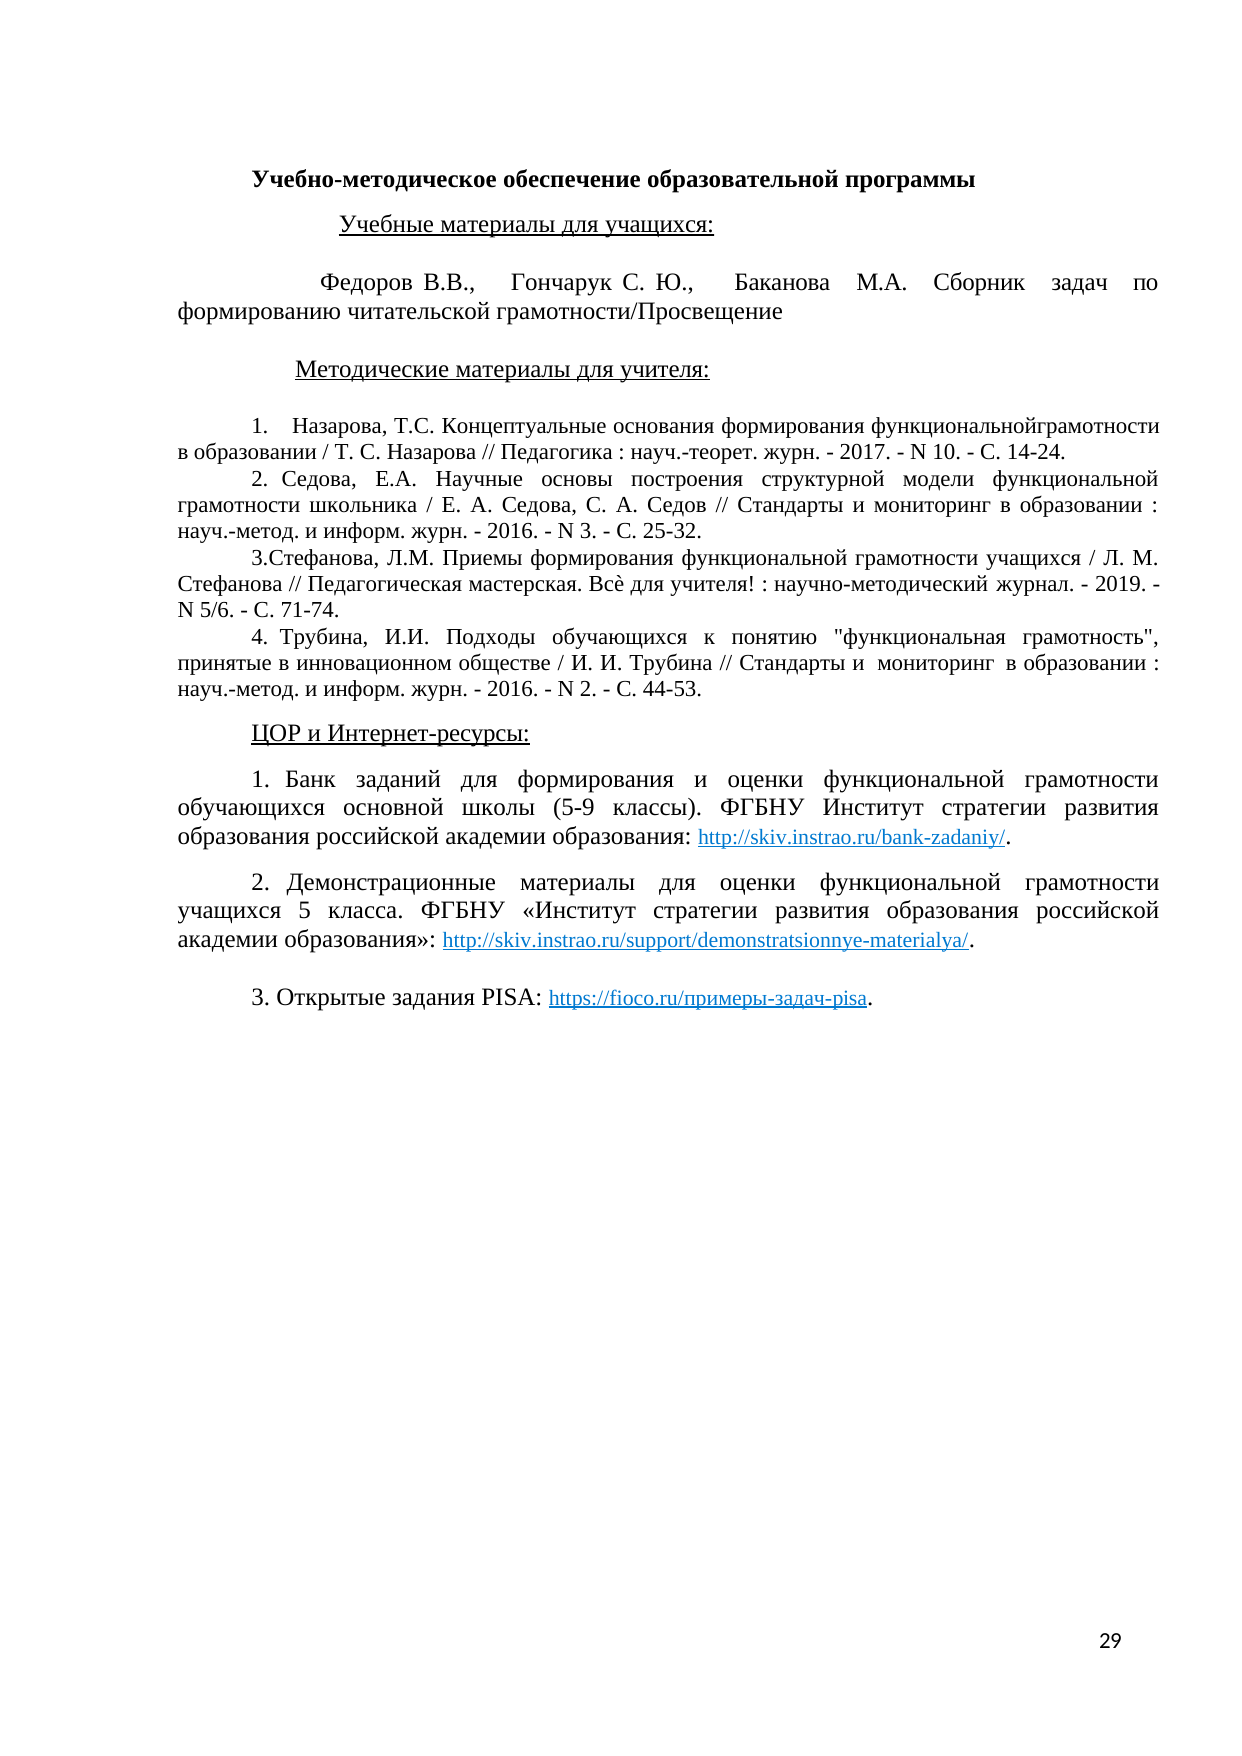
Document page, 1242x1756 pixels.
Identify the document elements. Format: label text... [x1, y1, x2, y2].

text Методические материалы для учителя: [295, 354, 1197, 382]
list Седова, Е.А. Научные основы построения структурной модели функциональной грамотности школьника / Е. А. Седова, С. А. Седов // Стандарты и мониторинг в образовании : науч.-метод. и информ. журн. - 2016. - N 3. - С. 25-32. [177, 464, 1160, 544]
list Назарова, Т.С. Концептуальные основания формирования функциональнойграмотности в образовании / Т. С. Назарова // Педагогика : науч.-теорет. журн. - 2017. - N 10. - С. 14-24. [177, 412, 1160, 464]
list Банк заданий для формирования и оценки функциональной грамотности обучающихся основной школы (5-9 классы). ФГБНУ Институт стратегии развития образования российской академии образования: http://skiv.instrao.ru/bank-zadaniy/. [177, 764, 1160, 850]
list Открытые задания PISA: https://fioco.ru/примеры-задач-pisa. [251, 982, 1197, 1011]
text Учебные материалы для учащихся: [338, 209, 1197, 238]
list Трубина, И.И. Подходы обучающихся к понятию "функциональная грамотность", принятые в инновационном обществе / И. И. Трубина // Стандарты и мониторинг в образовании : науч.-метод. и информ. журн. - 2016. - N 2. - С. 44-53. [177, 623, 1160, 702]
text Федоров В.В., Гончарук С. Ю., Баканова М.А. Сборник задач по формированию читательской грамотности/Просвещение [177, 267, 1160, 324]
text Учебно-методическое обеспечение образовательной программы [251, 164, 1197, 193]
list Демонстрационные материалы для оценки функциональной грамотности учащихся 5 класса. ФГБНУ «Институт стратегии развития образования российской академии образования»: http://skiv.instrao.ru/support/demonstratsionnye-materialya/. [177, 867, 1160, 953]
list Стефанова, Л.М. Приемы формирования функциональной грамотности учащихся / Л. М. Стефанова // Педагогическая мастерская. Всѐ для учителя! : научно-методический журнал. - 2019. - N 5/6. - С. 71-74. [177, 544, 1160, 623]
text ЦОР и Интернет-ресурсы: [251, 718, 1197, 747]
